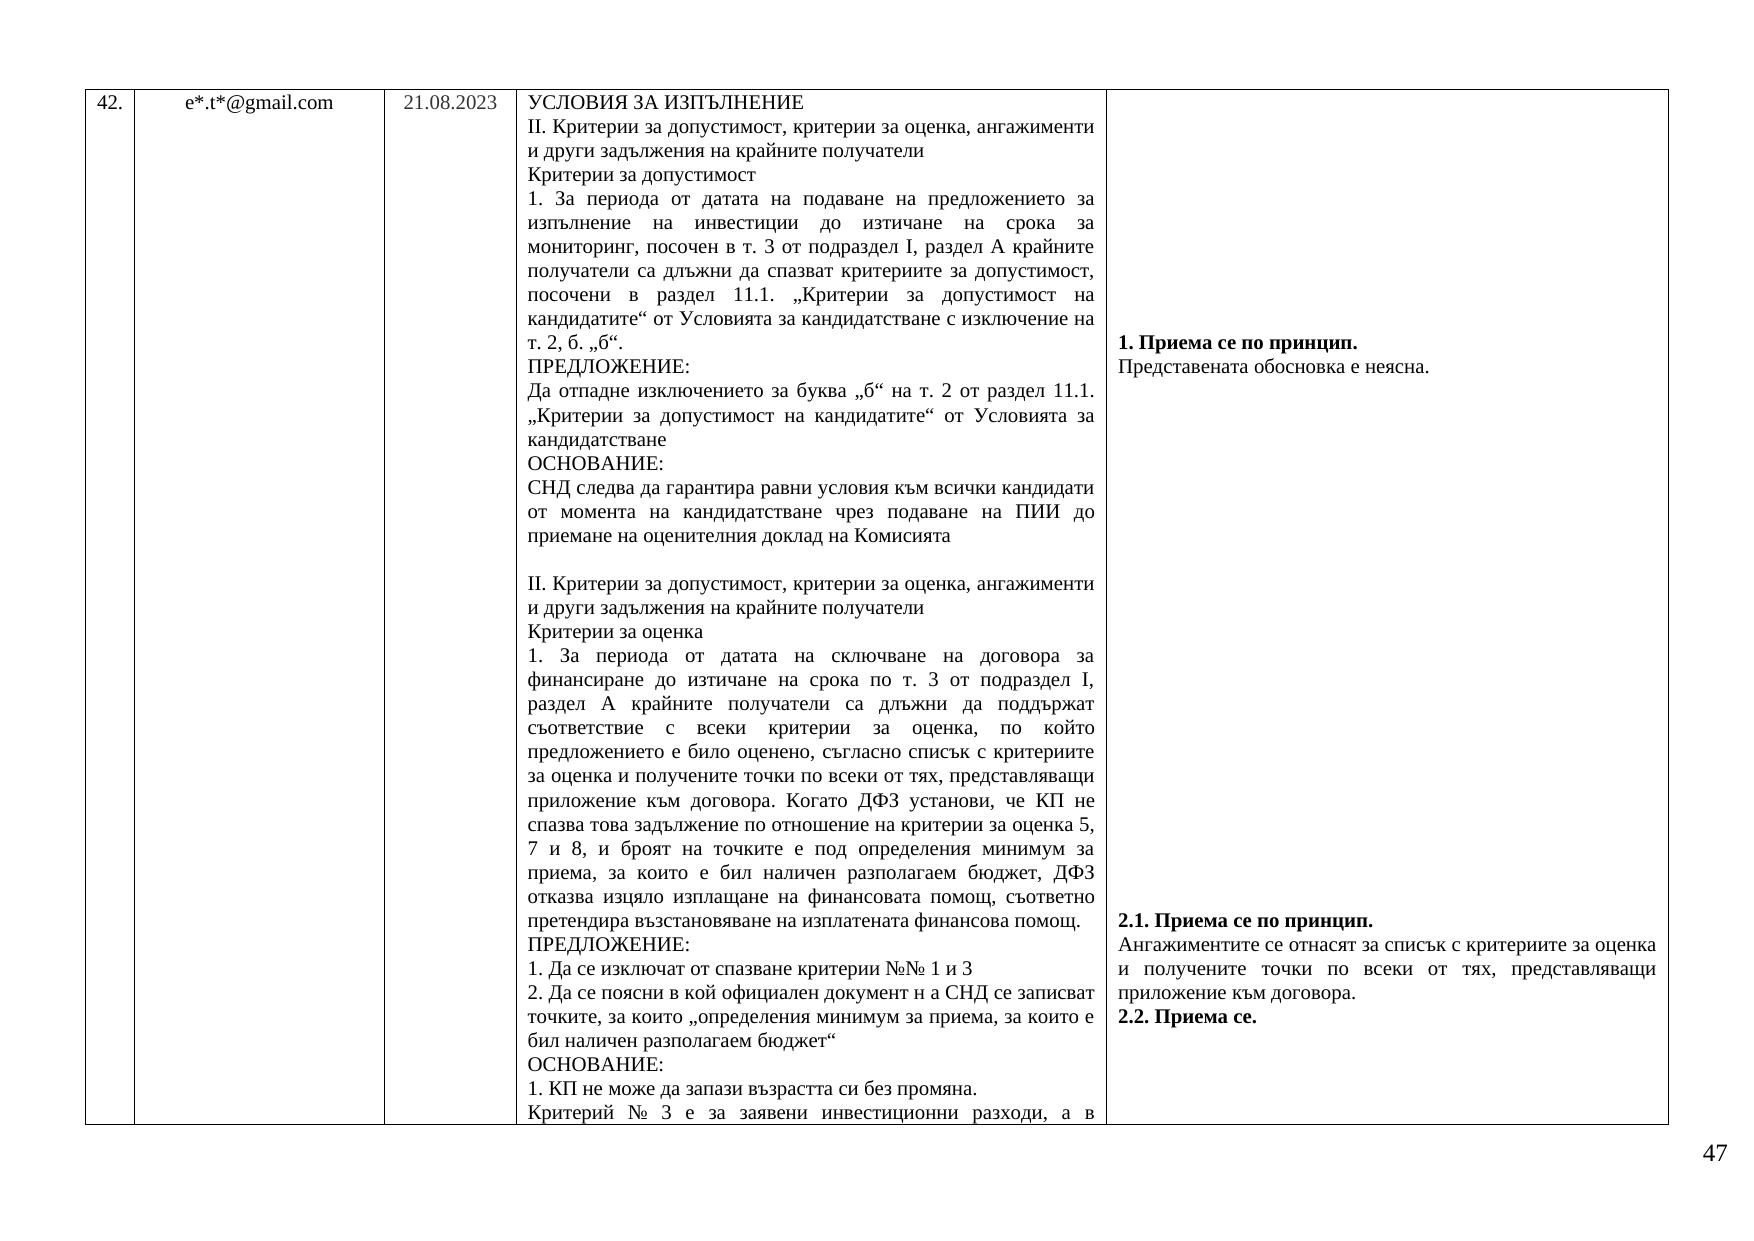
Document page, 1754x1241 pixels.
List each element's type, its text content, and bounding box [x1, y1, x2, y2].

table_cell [517, 90, 1106, 1124]
table_cell 42. [86, 90, 134, 1124]
table_cell e*.t*@gmail.com [135, 90, 384, 1124]
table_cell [1107, 90, 1668, 1124]
table_cell 21.08.2023 [385, 90, 516, 1124]
